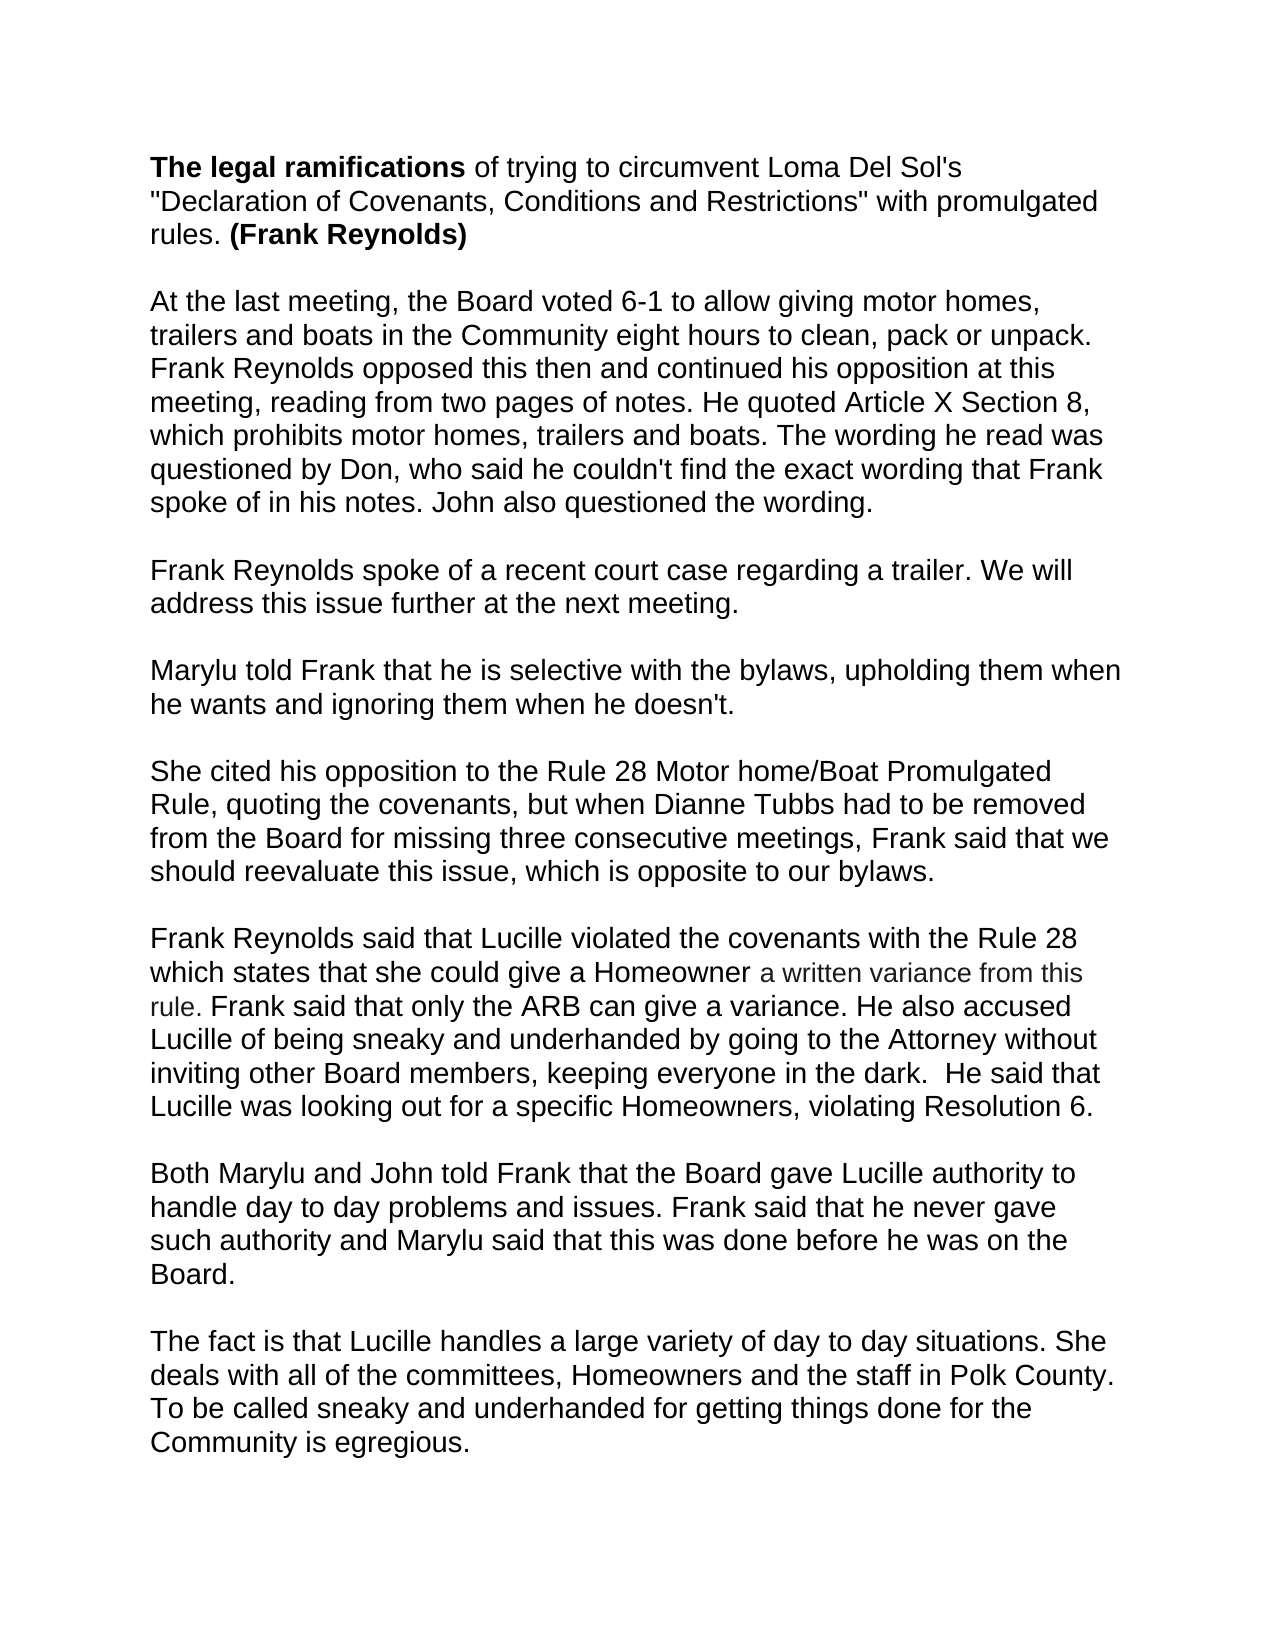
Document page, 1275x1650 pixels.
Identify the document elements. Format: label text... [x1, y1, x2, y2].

text Both Marylu and John told Frank that the Board gave Lucille authority to handle day to day problems and issues. Frank said that he never gave such authority and Marylu said that this was done before he was on the Board. [150, 1156, 1125, 1290]
text She cited his opposition to the Rule 28 Motor home/Boat Promulgated Rule, quoting the covenants, but when Dianne Tubbs had to be removed from the Board for missing three consecutive meetings, Frank said that we should reevaluate this issue, which is opposite to our bylaws. [150, 754, 1125, 888]
text The legal ramifications of trying to circumvent Loma Del Sol's "Declaration of Covenants, Conditions and Restrictions" with promulgated rules. (Frank Reynolds) [150, 150, 1125, 251]
text Frank Reynolds spoke of a recent court case regarding a trailer. We will address this issue further at the next meeting. [150, 552, 1125, 619]
text At the last meeting, the Board voted 6-1 to allow giving motor homes, trailers and boats in the Community eight hours to clean, pack or unpack. Frank Reynolds opposed this then and continued his opposition at this meeting, reading from two pages of notes. He quoted Article X Section 8, which prohibits motor homes, trailers and boats. The wording he read was questioned by Don, who said he couldn't find the exact wording that Frank spoke of in his notes. John also questioned the wording. [150, 284, 1125, 519]
text Marylu told Frank that he is selective with the bylaws, upholding them when he wants and ignoring them when he doesn't. [150, 653, 1125, 720]
text The fact is that Lucille handles a large variety of day to day situations. She deals with all of the committees, Homeowners and the staff in Polk County. To be called sneaky and underhanded for getting things done for the Community is egregious. [150, 1324, 1125, 1458]
text Frank Reynolds said that Lucille violated the covenants with the Rule 28 which states that she could give a Homeowner a written variance from this rule. Frank said that only the ARB can give a variance. He also accused Lucille of being sneaky and underhanded by going to the Attorney without inviting other Board members, keeping everyone in the dark. He said that Lucille was looking out for a specific Homeowners, violating Resolution 6. [150, 921, 1125, 1123]
